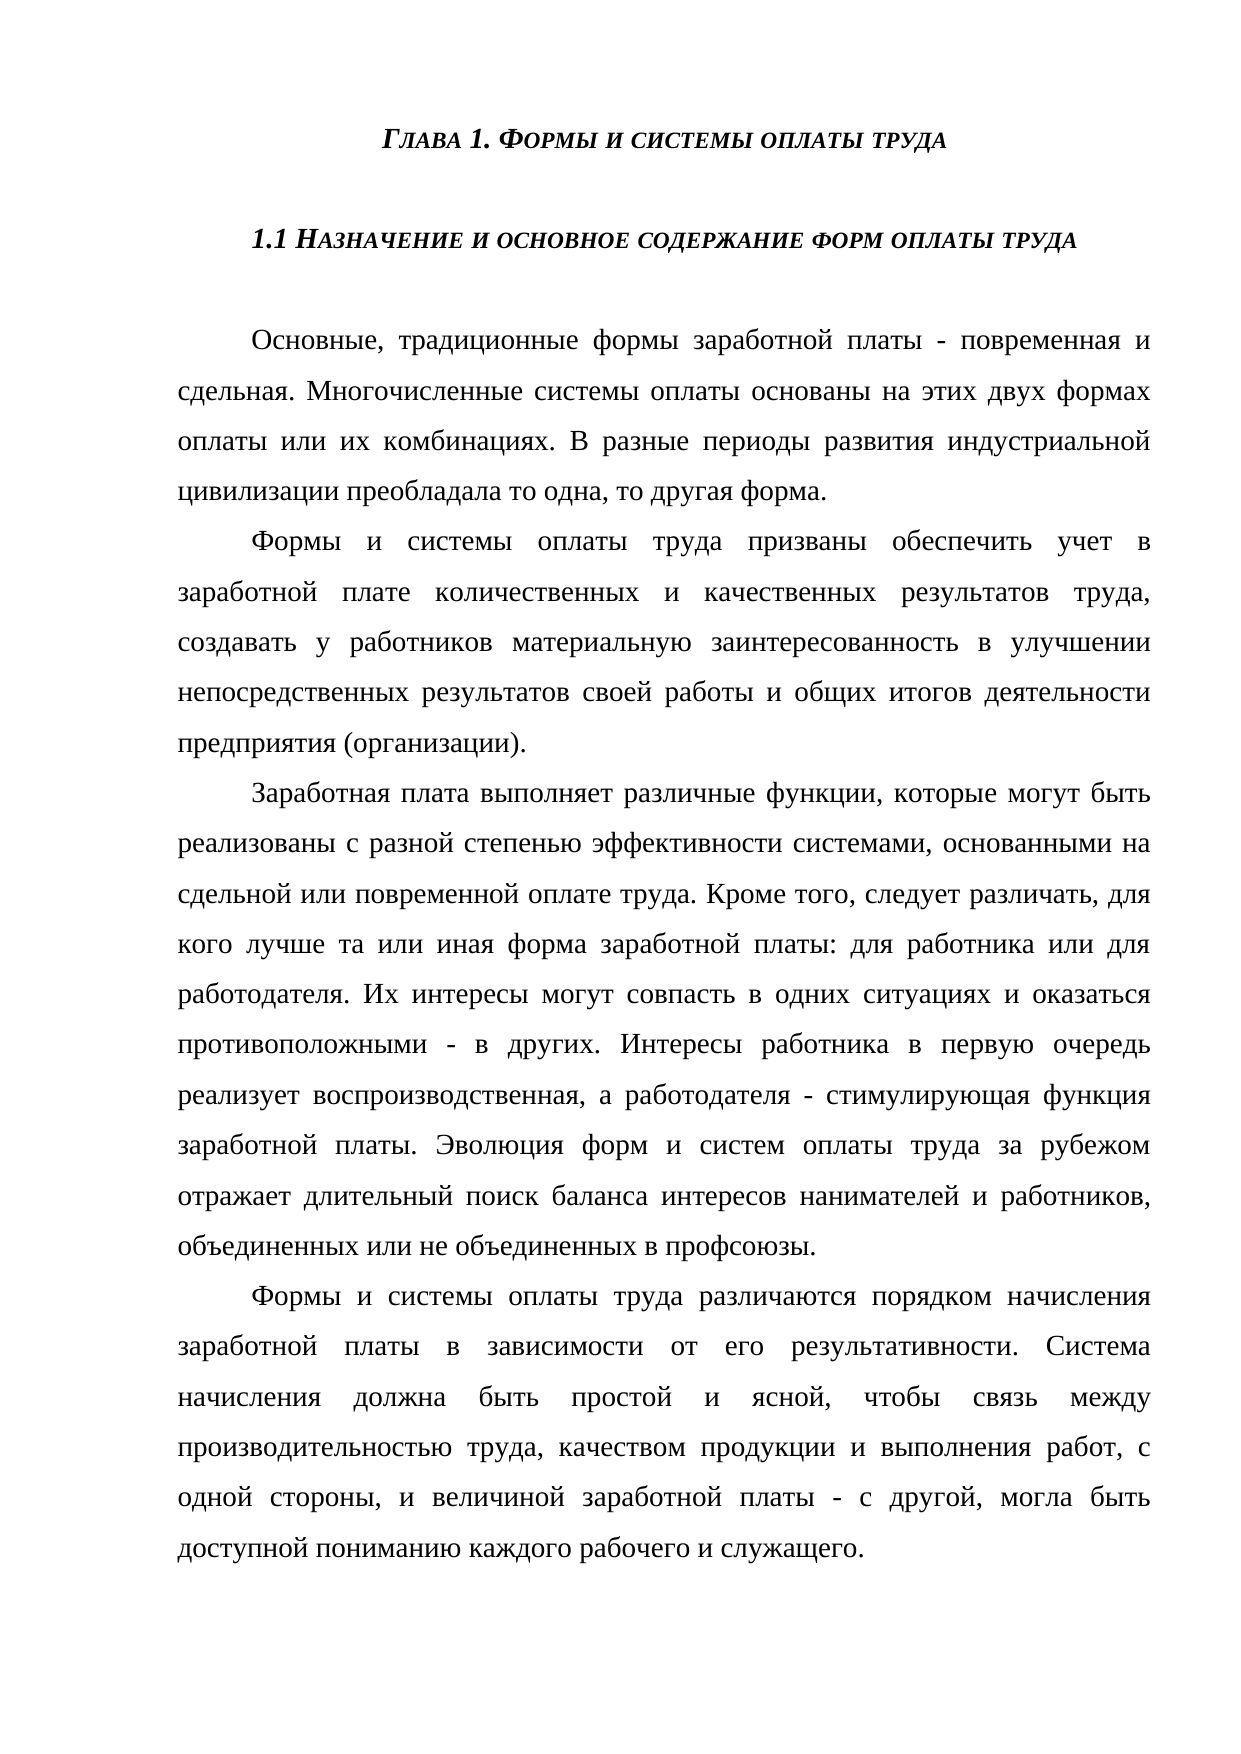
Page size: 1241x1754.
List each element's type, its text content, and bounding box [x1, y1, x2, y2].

text Формы и системы оплаты труда призваны обеспечить учет в заработной плате количественных и качественных результатов труда, создавать у работников материальную заинтересованность в улучшении непосредственных результатов своей работы и общих итогов деятельности предприятия (организации). [177, 523, 1152, 758]
text Основные, традиционные формы заработной платы - повременная и сдельная. Многочисленные системы оплаты основаны на этих двух формах оплаты или их комбинациях. В разные периоды развития индустриальной цивилизации преобладала то одна, то другая форма. [177, 322, 1152, 507]
subtitle Глава 1. Формы и системы оплаты труда [177, 121, 1152, 154]
text Формы и системы оплаты труда различаются порядком начисления заработной платы в зависимости от его результативности. Система начисления должна быть простой и ясной, чтобы связь между производительностью труда, качеством продукции и выполнения работ, с одной стороны, и величиной заработной платы - с другой, могла быть доступной пониманию каждого рабочего и служащего. [177, 1278, 1152, 1563]
subtitle 1.1 Назначение и основное содержание форм оплаты труда [177, 222, 1152, 255]
text Заработная плата выполняет различные функции, которые могут быть реализованы с разной степенью эффективности системами, основанными на сдельной или повременной оплате труда. Кроме того, следует различать, для кого лучше та или иная форма заработной платы: для работника или для работодателя. Их интересы могут совпасть в одних ситуациях и оказаться противоположными - в других. Интересы работника в первую очередь реализует воспроизводственная, а работодателя - стимулирующая функция заработной платы. Эволюция форм и систем оплаты труда за рубежом отражает длительный поиск баланса интересов нанимателей и работников, объединенных или не объединенных в профсоюзы. [177, 775, 1152, 1261]
